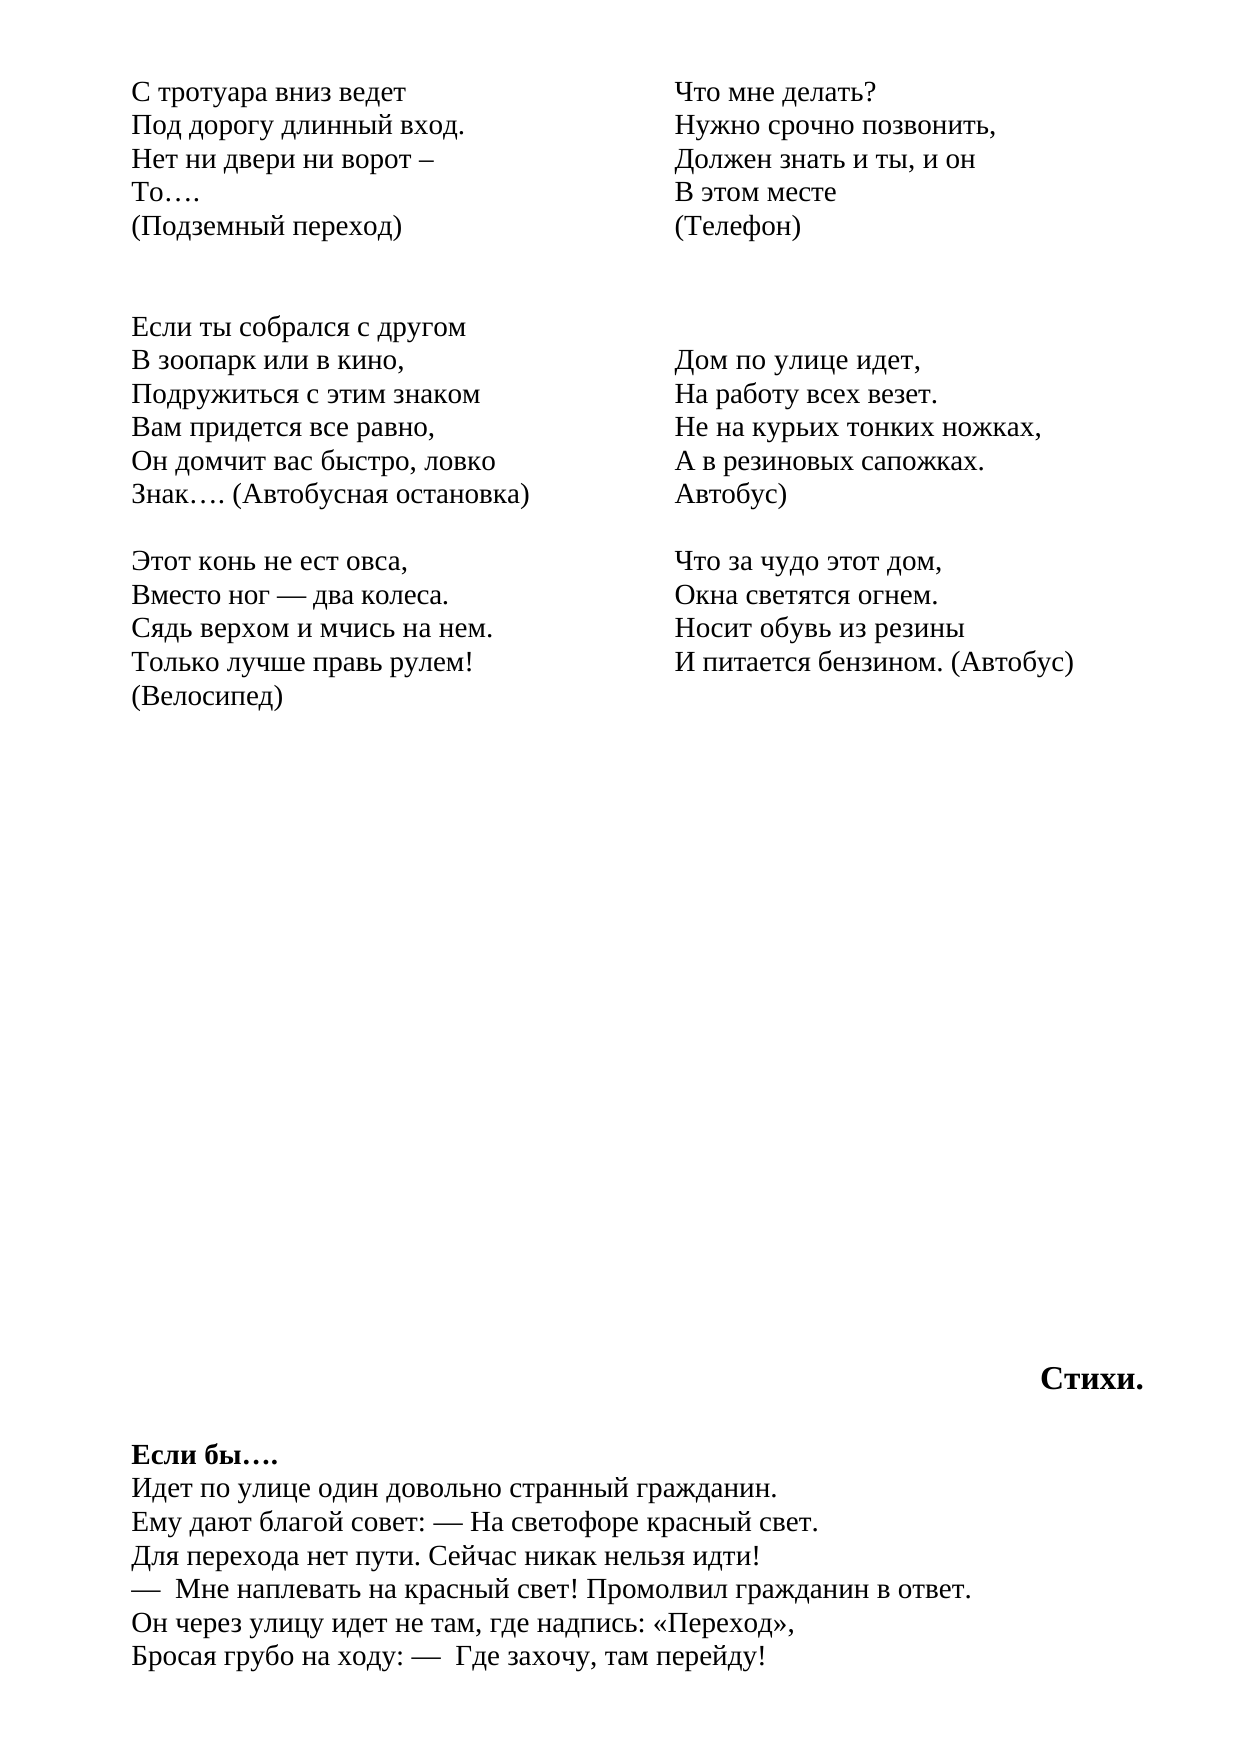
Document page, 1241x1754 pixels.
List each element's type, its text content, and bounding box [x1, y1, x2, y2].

text (Подземный переход) [131, 208, 601, 242]
text Если бы…. [131, 1437, 1144, 1471]
text С тротуара вниз ведет Под дорогу длинный вход. Нет ни двери ни ворот – То…. [131, 74, 601, 208]
text Он через улицу идет не там, где надпись: «Переход», [131, 1605, 1144, 1638]
text Для перехода нет пути. Сейчас никак нельзя идти! [131, 1538, 1144, 1571]
text Бросая грубо на ходу: — Где захочу, там перейду! [131, 1638, 1144, 1672]
text Если ты собрался с другом В зоопарк или в кино, Подружиться с этим знаком Вам придется все равно, Он домчит вас быстро, ловко Знак…. (Автобусная остановка) [131, 309, 601, 510]
text Что мне делать? Нужно срочно позвонить, Должен знать и ты, и он В этом месте [674, 74, 1144, 208]
text Идет по улице один довольно странный гражданин. [131, 1471, 1144, 1504]
text Стихи. [131, 1320, 1144, 1396]
text (Телефон) [674, 208, 1144, 242]
text Этот конь не ест овса, Вместо ног — два колеса. Сядь верхом и мчись на нем. Только лучше правь рулем! (Велосипед) Что за чудо этот дом, Окна светятся огнем. Носит обувь из резины И питается бензином. (Автобус) [131, 543, 601, 711]
text — Мне наплевать на красный свет! Промолвил гражданин в ответ. [131, 1571, 1144, 1605]
text Этот конь не ест овса, Вместо ног — два колеса. Сядь верхом и мчись на нем. Только лучше правь рулем! (Велосипед) Что за чудо этот дом, Окна светятся огнем. Носит обувь из резины И питается бензином. (Автобус) [674, 543, 1144, 678]
text Дом по улице идет, На работу всех везет. Не на курьих тонких ножках, А в резиновых сапожках. Автобус) [674, 342, 1144, 510]
text Ему дают благой совет: — На светофоре красный свет. [131, 1504, 1144, 1538]
